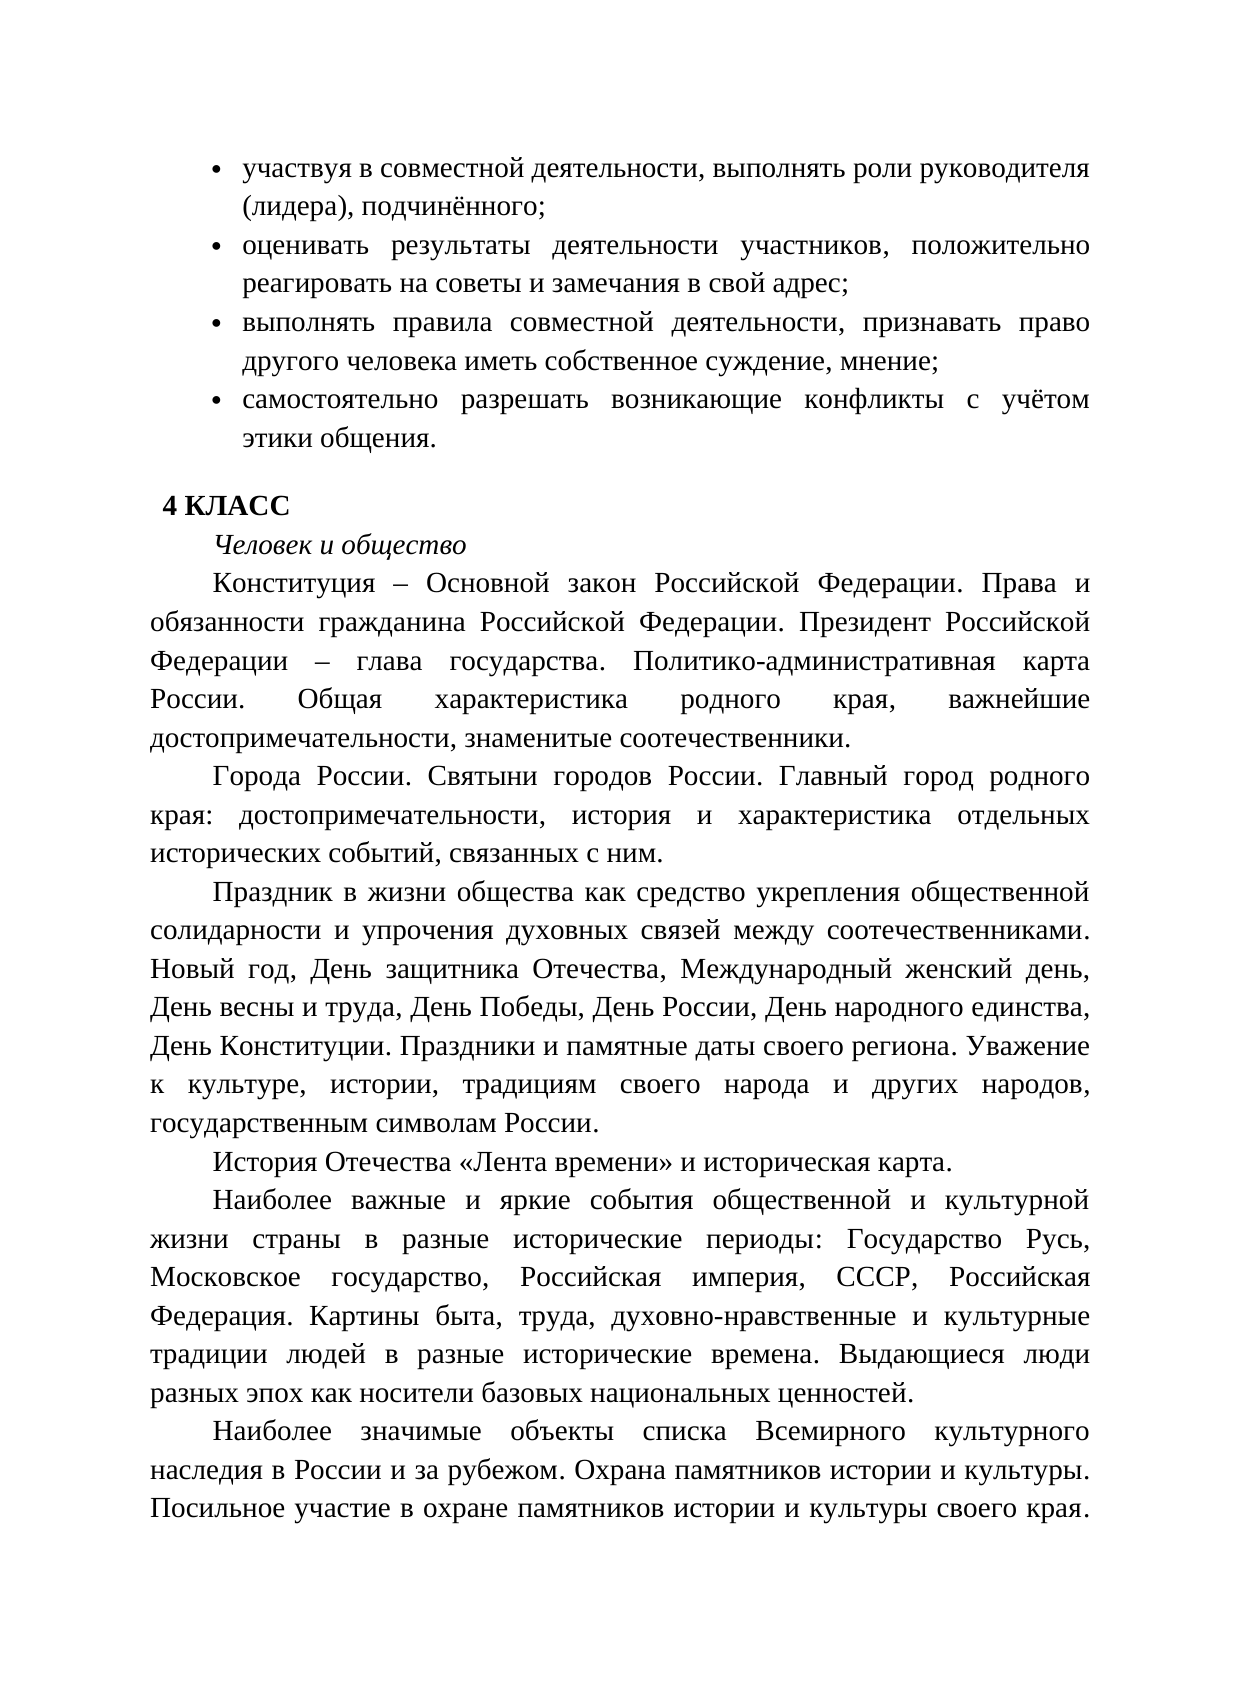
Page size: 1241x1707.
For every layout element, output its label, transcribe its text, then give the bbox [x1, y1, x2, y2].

list самостоятельно разрешать возникающие конфликты с учётом этики общения. [212, 381, 1090, 453]
text Города России. Святыни городов России. Главный город родного края: достопримечательности, история и характеристика отдельных исторических событий, связанных с ним. [150, 758, 1090, 869]
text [150, 1413, 1090, 1524]
text Праздник в жизни общества как средство укрепления общественной солидарности и упрочения духовных связей между соотечественниками. Новый год, День защитника Отечества, Международный женский день, День весны и труда, День Победы, День России, День народного единства, День Конституции. Праздники и памятные даты своего региона. Уважение к культуре, истории, традициям своего народа и других народов, государственным символам России. [150, 874, 1090, 1139]
text 4 КЛАСС [162, 488, 1090, 522]
text Человек и общество [150, 527, 1090, 561]
list выполнять правила совместной деятельности, признавать право другого человека иметь собственное суждение, мнение; [212, 304, 1090, 376]
list участвуя в совместной деятельности, выполнять роли руководителя (лидера), подчинённого; [212, 150, 1090, 222]
text Наиболее важные и яркие события общественной и культурной жизни страны в разные исторические периоды: Государство Русь, Московское государство, Российская империя, СССР, Российская Федерация. Картины быта, труда, духовно-нравственные и культурные традиции людей в разные исторические времена. Выдающиеся люди разных эпох как носители базовых национальных ценностей. [150, 1182, 1090, 1408]
text Конституция – Основной закон Российской Федерации. Права и обязанности гражданина Российской Федерации. Президент Российской Федерации – глава государства. Политико-административная карта России. Общая характеристика родного края, важнейшие достопримечательности, знаменитые соотечественники. [150, 566, 1090, 753]
text История Отечества «Лента времени» и историческая карта. [150, 1144, 1090, 1177]
list оценивать результаты деятельности участников, положительно реагировать на советы и замечания в свой адрес; [212, 227, 1090, 299]
